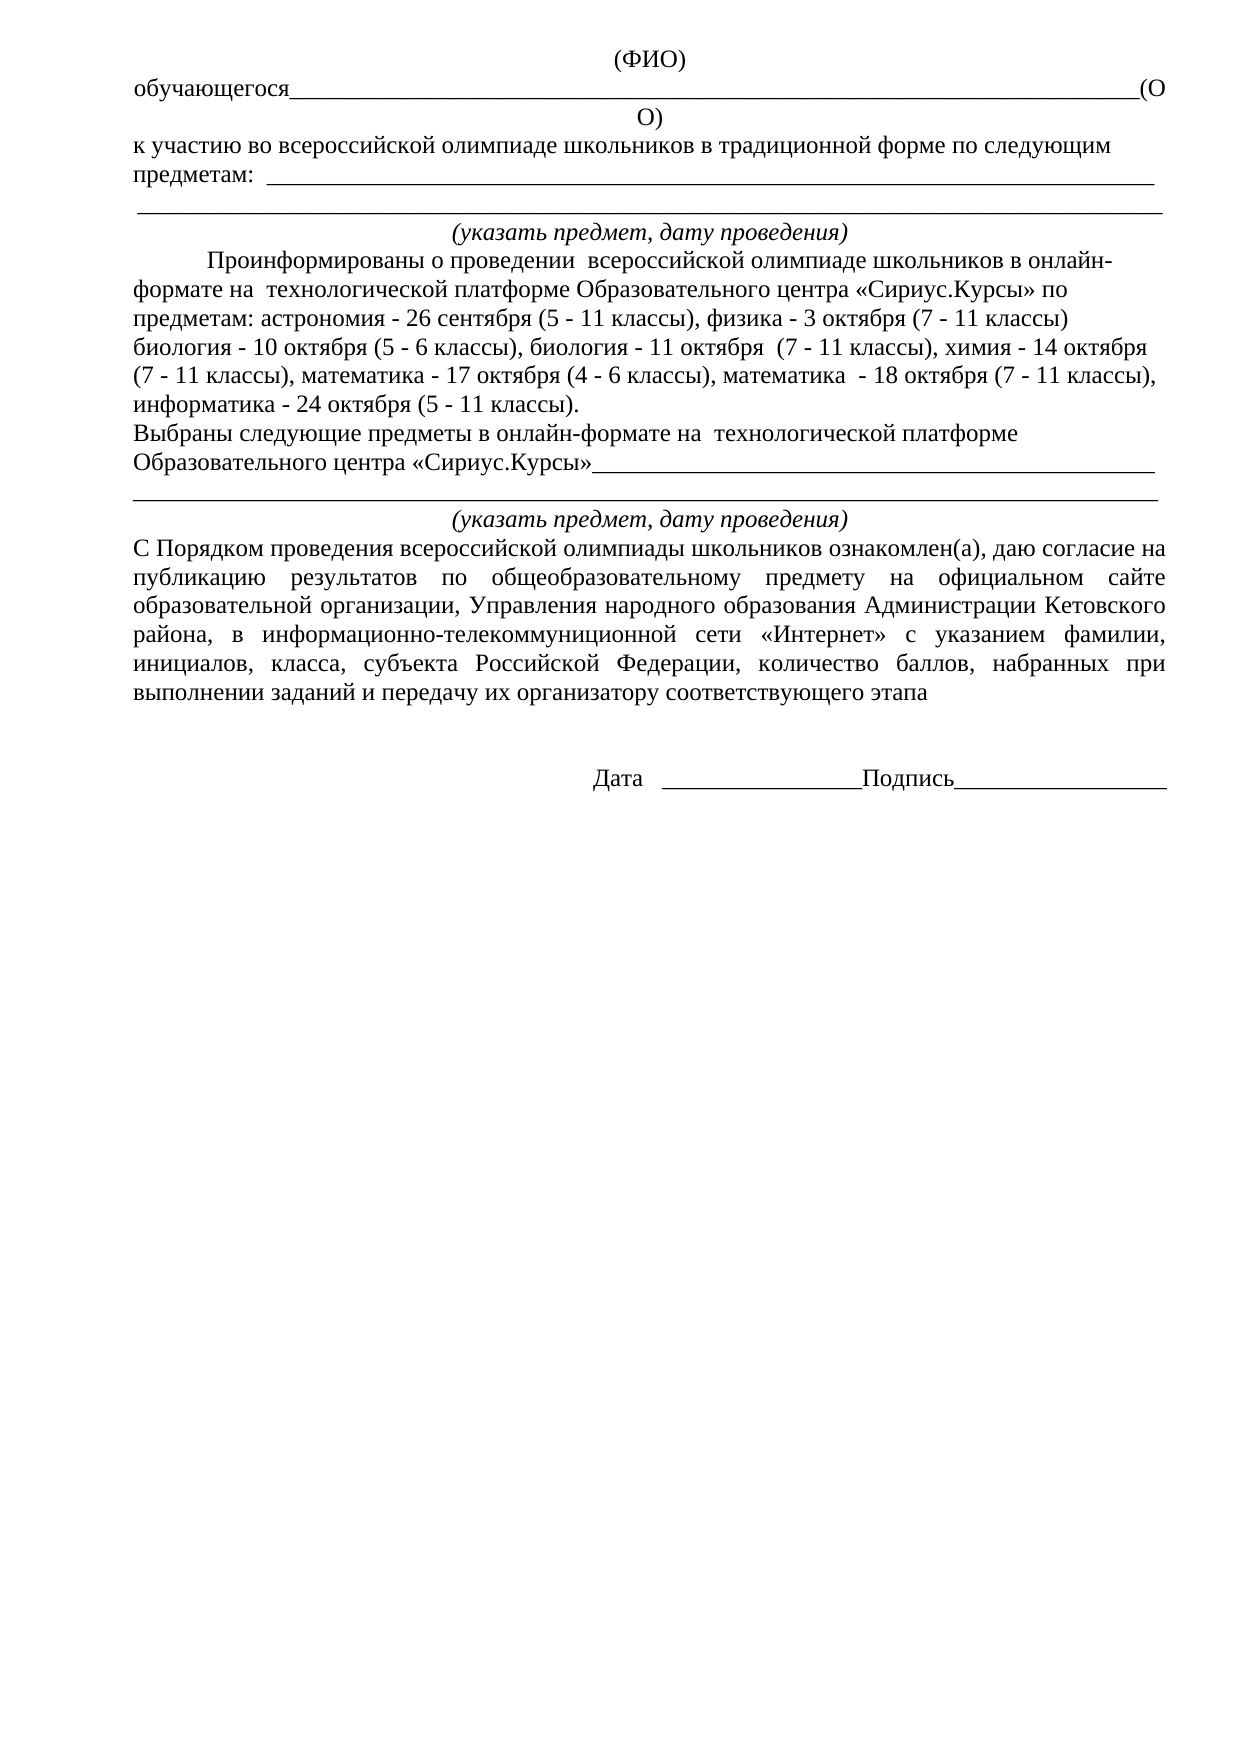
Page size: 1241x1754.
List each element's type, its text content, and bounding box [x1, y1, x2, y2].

text к участию во всероссийской олимпиаде школьников в традиционной форме по следующим предметам: _______________________________________________________________________ [133, 131, 1167, 188]
text __________________________________________________________________________________ (указать предмет, дату проведения) [133, 188, 1167, 246]
text С Порядком проведения всероссийской олимпиады школьников ознакомлен(а), даю согласие на публикацию результатов по общеобразовательному предмету на официальном сайте образовательной организации, Управления народного образования Администрации Кетовского района, в информационно-телекоммуниционной сети «Интернет» с указанием фамилии, инициалов, класса, субъекта Российской Федерации, количество баллов, набранных при выполнении заданий и передачу их организатору соответствующего этапа [133, 533, 1167, 706]
list Проинформированы о проведении всероссийской олимпиаде школьников в онлайн-формате на технологической платформе Образовательного центра «Сириус.Курсы» по предметам: астрономия - 26 сентября (5 - 11 классы), физика - 3 октября (7 - 11 классы) [133, 246, 1167, 332]
list биология - 10 октября (5 - 6 классы), биология - 11 октября (7 - 11 классы), химия - 14 октября (7 - 11 классы), математика - 17 октября (4 - 6 классы), математика - 18 октября (7 - 11 классы), информатика - 24 октября (5 - 11 классы). [133, 332, 1167, 418]
text (ФИО) обучающегося____________________________________________________________________(ОО) [133, 44, 1167, 131]
text Дата ________________Подпись_________________ [133, 763, 1167, 792]
text (указать предмет, дату проведения) [133, 504, 1167, 533]
text Выбраны следующие предметы в онлайн-формате на технологической платформе Образовательного центра «Сириус.Курсы»_____________________________________________ __________________________________________________________________________________ [133, 418, 1167, 504]
